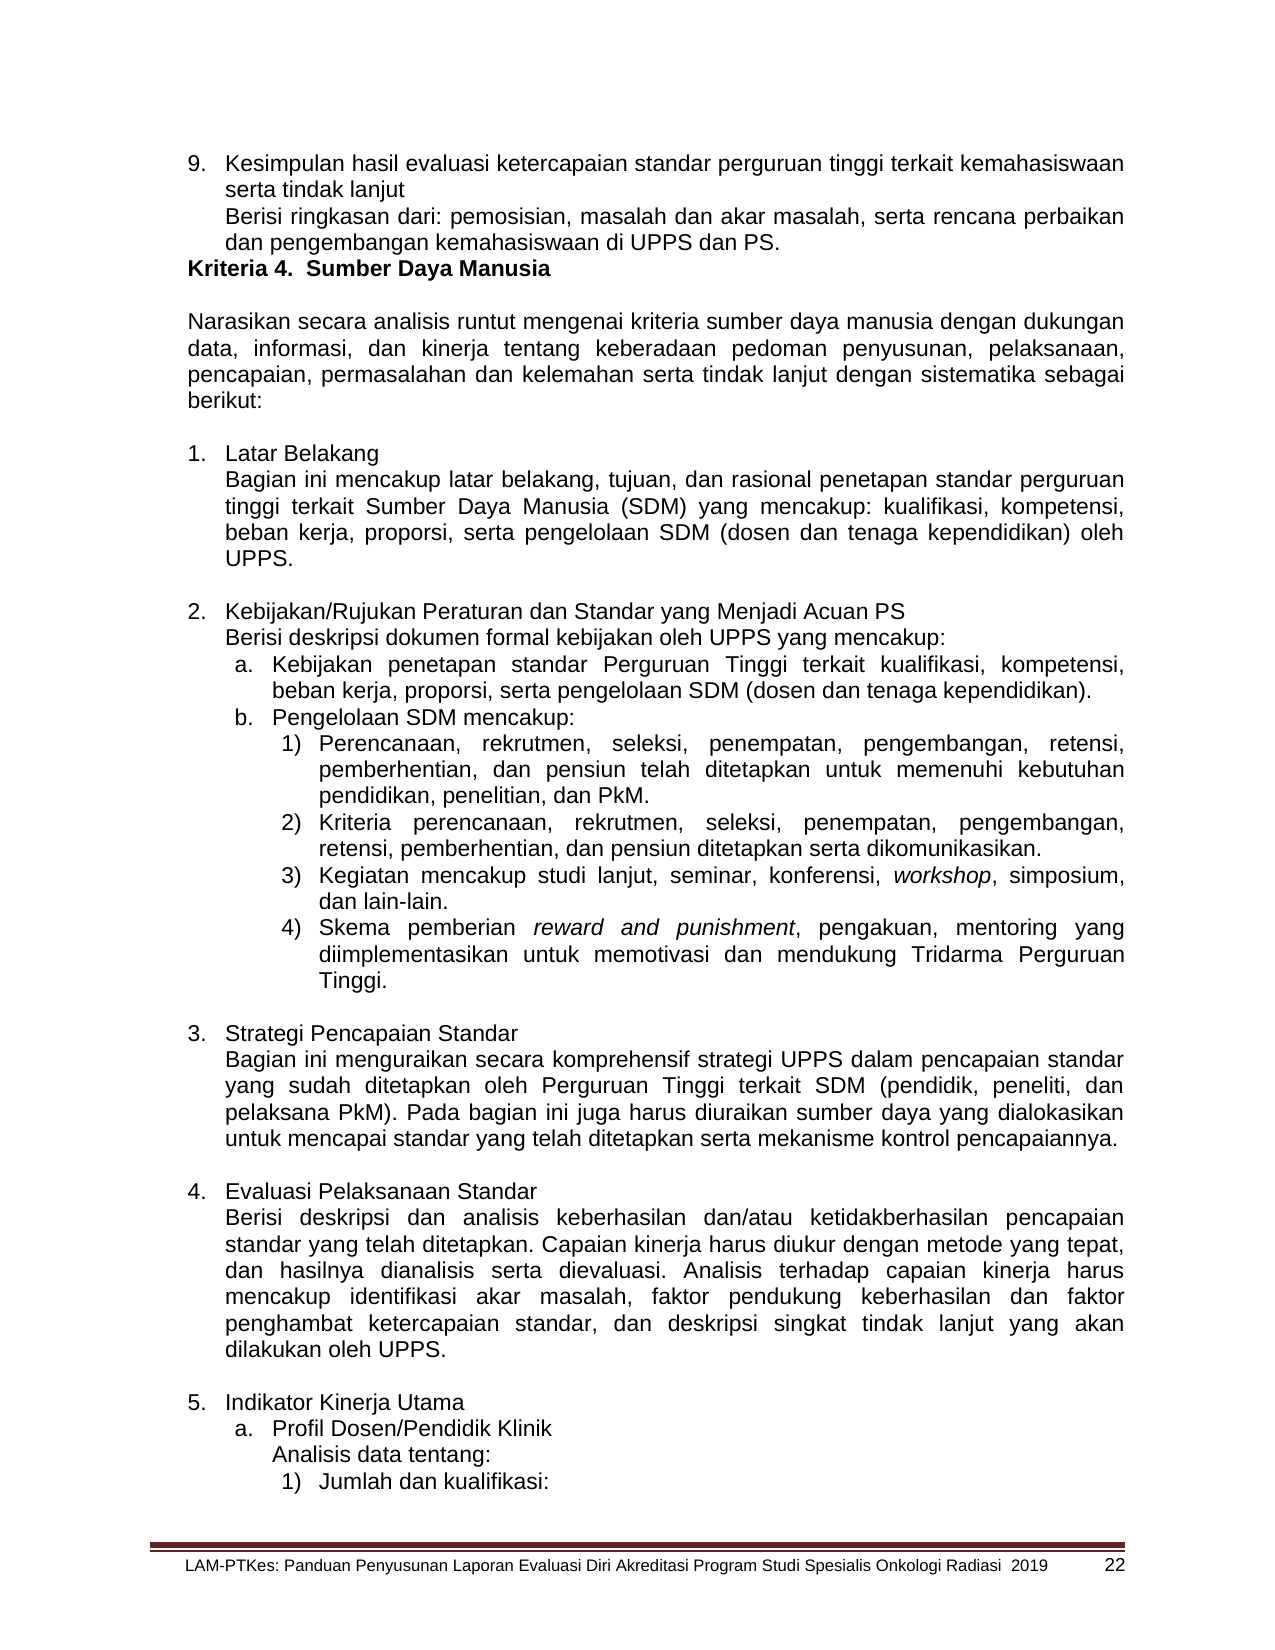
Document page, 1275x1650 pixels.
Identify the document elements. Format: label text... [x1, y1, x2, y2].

text Bagian ini menguraikan secara komprehensif strategi UPPS dalam pencapaian standar yang sudah ditetapkan oleh Perguruan Tinggi terkait SDM (pendidik, peneliti, dan pelaksana PkM). Pada bagian ini juga harus diuraikan sumber daya yang dialokasikan untuk mencapai standar yang telah ditetapkan serta mekanisme kontrol pencapaiannya. [225, 1046, 1125, 1151]
list Indikator Kinerja Utama [187, 1389, 1125, 1415]
list Latar Belakang [187, 440, 1125, 466]
text Berisi deskripsi dokumen formal kebijakan oleh UPPS yang mencakup: [225, 624, 1125, 651]
text Narasikan secara analisis runtut mengenai kriteria sumber daya manusia dengan dukungan data, informasi, dan kinerja tentang keberadaan pedoman penyusunan, pelaksanaan, pencapaian, permasalahan dan kelemahan serta tindak lanjut dengan sistematika sebagai berikut: [187, 308, 1125, 413]
list Strategi Pencapaian Standar [187, 1020, 1125, 1046]
list Pengelolaan SDM mencakup: [234, 703, 1125, 730]
list Evaluasi Pelaksanaan Standar [187, 1178, 1125, 1204]
subtitle Kriteria 4. Sumber Daya Manusia [187, 255, 1125, 282]
list Kebijakan/Rujukan Peraturan dan Standar yang Menjadi Acuan PS [187, 598, 1125, 624]
list Kegiatan mencakup studi lanjut, seminar, konferensi, workshop, simposium, dan lain-lain. [281, 862, 1125, 914]
list Kriteria perencanaan, rekrutmen, seleksi, penempatan, pengembangan, retensi, pemberhentian, dan pensiun ditetapkan serta dikomunikasikan. [281, 809, 1125, 862]
list Skema pemberian reward and punishment, pengakuan, mentoring yang diimplementasikan untuk memotivasi dan mendukung Tridarma Perguruan Tinggi. [281, 914, 1125, 993]
list Jumlah dan kualifikasi: [281, 1468, 1125, 1494]
text Bagian ini mencakup latar belakang, tujuan, dan rasional penetapan standar perguruan tinggi terkait Sumber Daya Manusia (SDM) yang mencakup: kualifikasi, kompetensi, beban kerja, proporsi, serta pengelolaan SDM (dosen dan tenaga kependidikan) oleh UPPS. [225, 466, 1125, 572]
text Analisis data tentang: [272, 1441, 1125, 1468]
list Kebijakan penetapan standar Perguruan Tinggi terkait kualifikasi, kompetensi, beban kerja, proporsi, serta pengelolaan SDM (dosen dan tenaga kependidikan). [234, 651, 1125, 703]
text Berisi ringkasan dari: pemosisian, masalah dan akar masalah, serta rencana perbaikan dan pengembangan kemahasiswaan di UPPS dan PS. [225, 203, 1125, 255]
text Berisi deskripsi dan analisis keberhasilan dan/atau ketidakberhasilan pencapaian standar yang telah ditetapkan. Capaian kinerja harus diukur dengan metode yang tepat, dan hasilnya dianalisis serta dievaluasi. Analisis terhadap capaian kinerja harus mencakup identifikasi akar masalah, faktor pendukung keberhasilan dan faktor penghambat ketercapaian standar, dan deskripsi singkat tindak lanjut yang akan dilakukan oleh UPPS. [225, 1204, 1125, 1362]
list Profil Dosen/Pendidik Klinik [234, 1415, 1125, 1441]
list Perencanaan, rekrutmen, seleksi, penempatan, pengembangan, retensi, pemberhentian, dan pensiun telah ditetapkan untuk memenuhi kebutuhan pendidikan, penelitian, dan PkM. [281, 730, 1125, 809]
list Kesimpulan hasil evaluasi ketercapaian standar perguruan tinggi terkait kemahasiswaan serta tindak lanjut [187, 150, 1125, 203]
